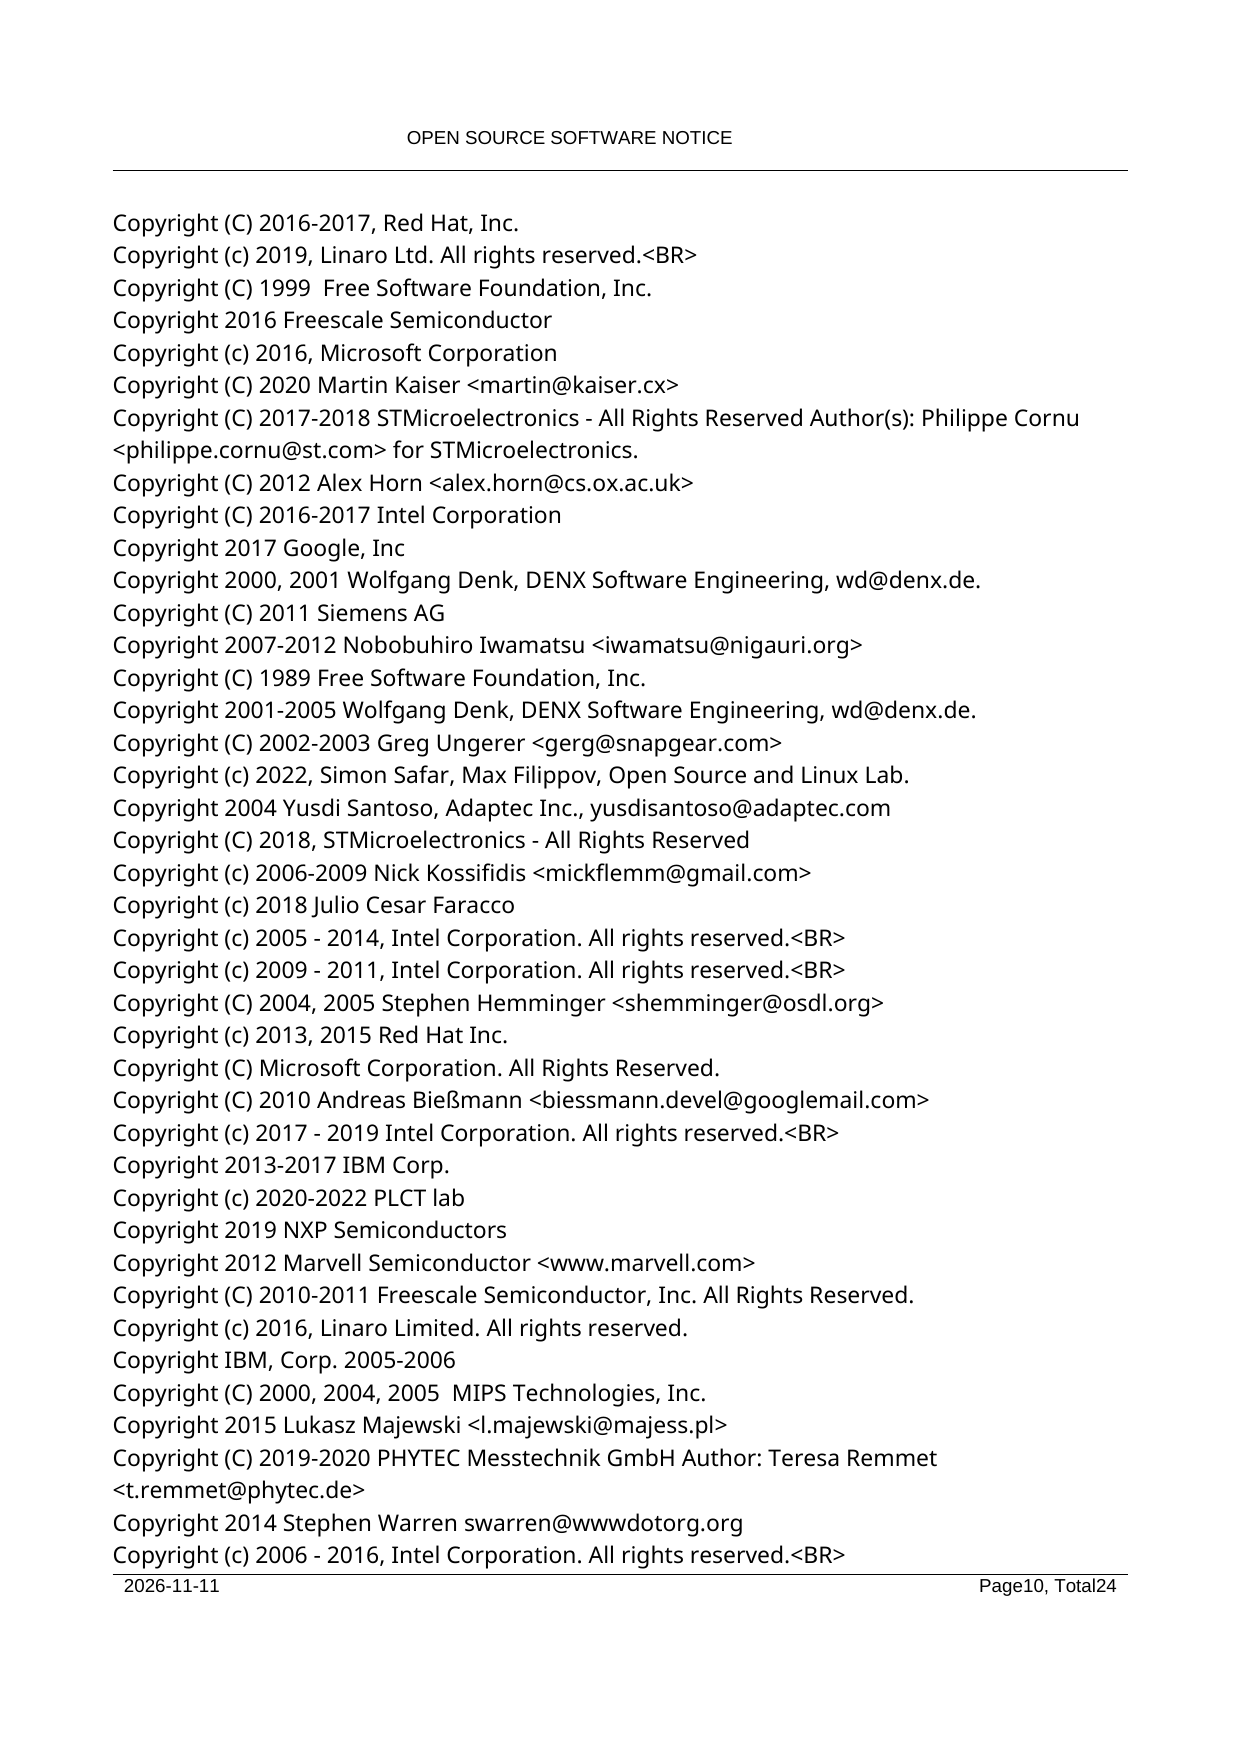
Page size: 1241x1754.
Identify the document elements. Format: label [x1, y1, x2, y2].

text [112, 206, 1128, 1571]
